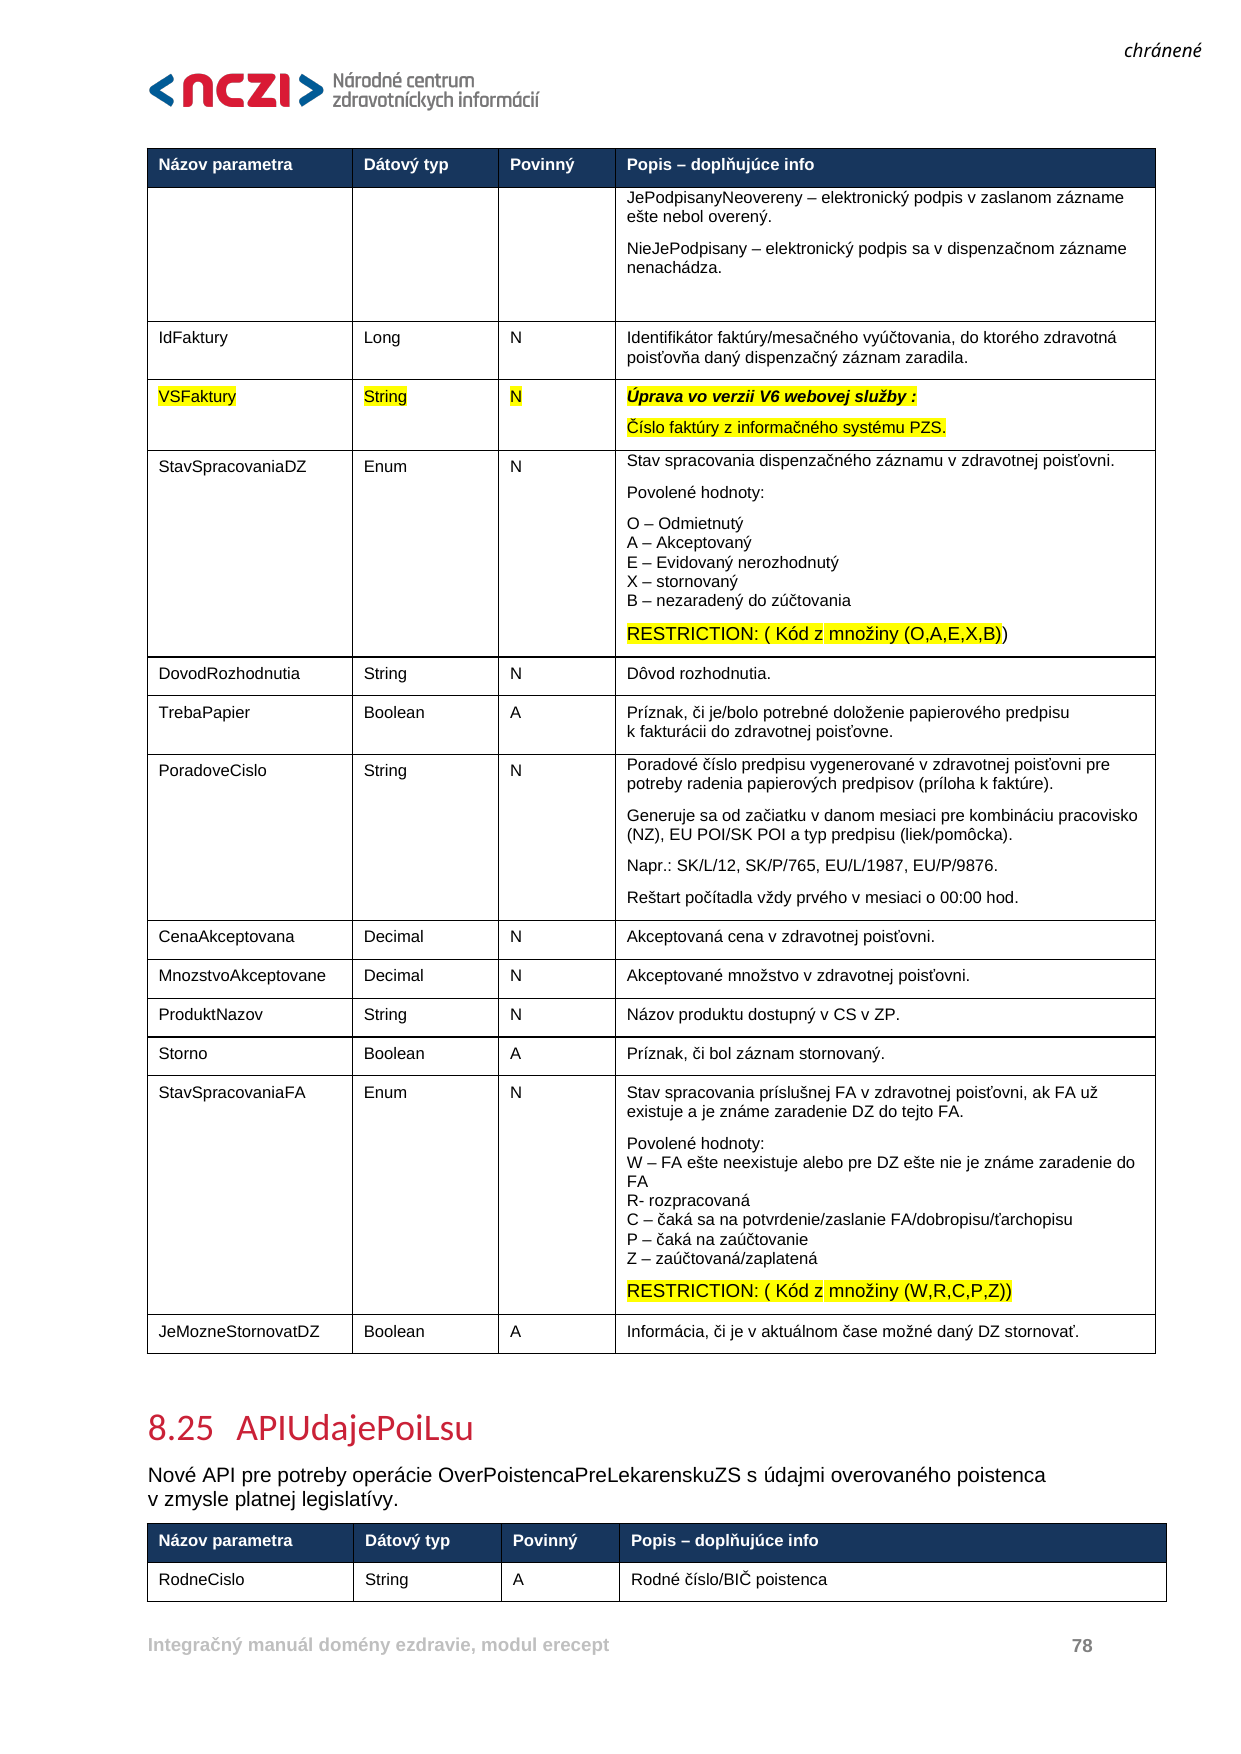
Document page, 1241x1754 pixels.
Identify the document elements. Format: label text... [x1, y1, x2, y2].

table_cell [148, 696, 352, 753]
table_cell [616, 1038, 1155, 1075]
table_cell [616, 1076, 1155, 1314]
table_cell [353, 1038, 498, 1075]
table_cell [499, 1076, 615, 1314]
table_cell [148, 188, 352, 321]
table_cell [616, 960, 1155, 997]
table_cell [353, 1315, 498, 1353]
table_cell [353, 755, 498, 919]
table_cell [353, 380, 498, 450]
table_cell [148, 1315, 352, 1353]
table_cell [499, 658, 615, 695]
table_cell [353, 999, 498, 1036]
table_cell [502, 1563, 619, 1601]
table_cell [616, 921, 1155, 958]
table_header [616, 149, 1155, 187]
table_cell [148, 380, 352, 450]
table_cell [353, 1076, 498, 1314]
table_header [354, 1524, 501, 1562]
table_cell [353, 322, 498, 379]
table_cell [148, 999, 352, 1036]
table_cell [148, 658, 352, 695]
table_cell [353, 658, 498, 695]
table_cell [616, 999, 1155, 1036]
picture [137, 58, 552, 124]
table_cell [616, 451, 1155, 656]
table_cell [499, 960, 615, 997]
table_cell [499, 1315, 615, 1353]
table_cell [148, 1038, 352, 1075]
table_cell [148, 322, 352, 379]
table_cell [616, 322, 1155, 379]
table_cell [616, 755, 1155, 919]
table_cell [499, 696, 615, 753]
text Nové API pre potreby operácie OverPoistencaPreLekarenskuZS s údajmi overovaného poistenca v zmysle platnej legislatívy. [148, 1463, 1093, 1511]
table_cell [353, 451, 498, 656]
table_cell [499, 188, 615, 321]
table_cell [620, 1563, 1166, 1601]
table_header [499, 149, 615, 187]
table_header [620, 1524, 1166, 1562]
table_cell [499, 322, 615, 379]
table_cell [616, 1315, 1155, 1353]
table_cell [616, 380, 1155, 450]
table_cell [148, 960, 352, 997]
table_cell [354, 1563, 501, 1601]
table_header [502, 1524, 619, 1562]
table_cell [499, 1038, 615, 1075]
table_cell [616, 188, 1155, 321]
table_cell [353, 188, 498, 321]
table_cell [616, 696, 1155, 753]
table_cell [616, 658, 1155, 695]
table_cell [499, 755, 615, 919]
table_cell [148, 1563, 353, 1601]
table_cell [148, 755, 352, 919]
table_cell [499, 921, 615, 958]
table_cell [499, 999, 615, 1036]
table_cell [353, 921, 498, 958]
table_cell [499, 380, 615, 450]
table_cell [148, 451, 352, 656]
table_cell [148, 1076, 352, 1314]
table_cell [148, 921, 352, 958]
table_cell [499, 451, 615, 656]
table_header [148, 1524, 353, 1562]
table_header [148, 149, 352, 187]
text APIUdajePoiLsu [148, 1404, 1093, 1450]
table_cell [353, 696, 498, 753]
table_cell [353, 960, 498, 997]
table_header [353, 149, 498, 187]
